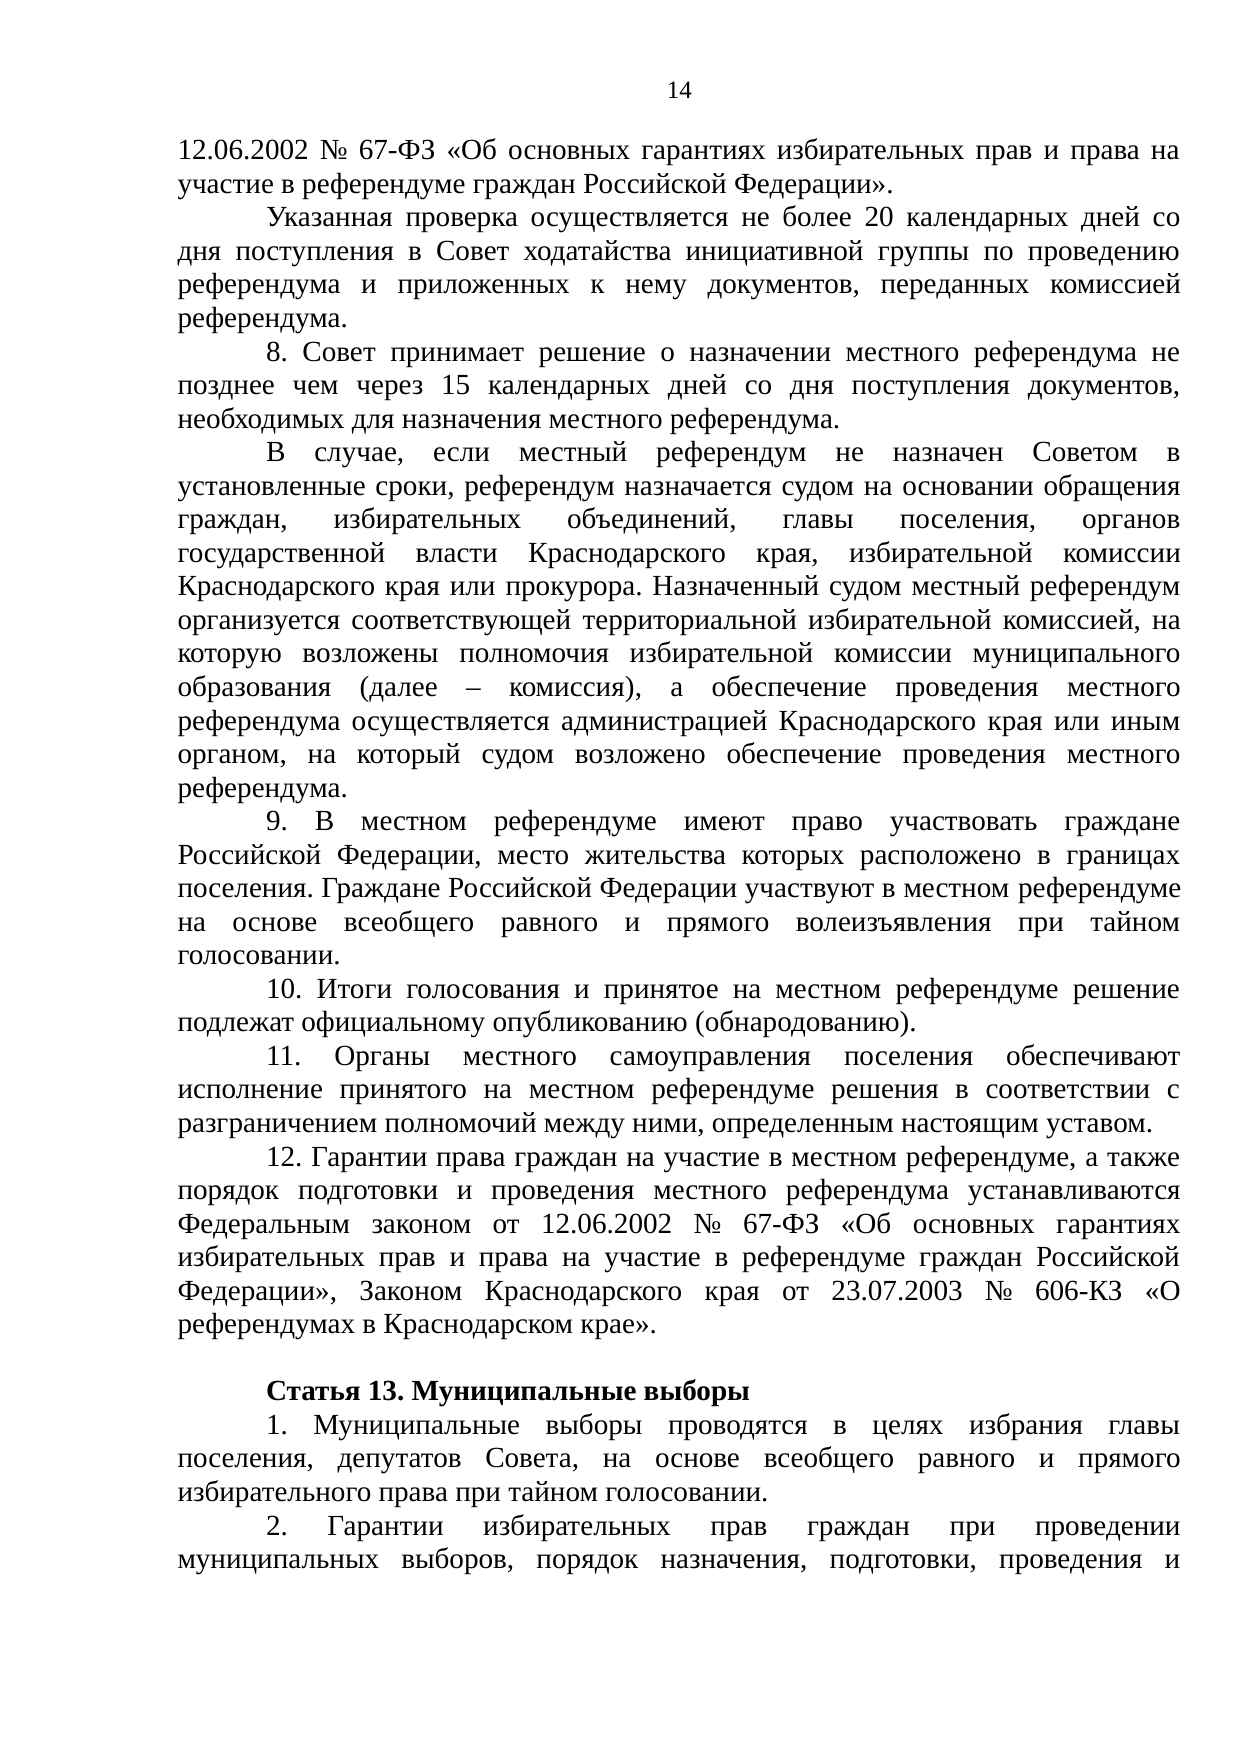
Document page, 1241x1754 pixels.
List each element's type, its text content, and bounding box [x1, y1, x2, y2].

text Указанная проверка осуществляется не более 20 календарных дней со дня поступления в Совет ходатайства инициативной группы по проведению референдума и приложенных к нему документов, переданных комиссией референдума. [177, 199, 1181, 334]
text 12. Гарантии права граждан на участие в местном референдуме, а также порядок подготовки и проведения местного референдума устанавливаются Федеральным законом от 12.06.2002 № 67-ФЗ «Об основных гарантиях избирательных прав и права на участие в референдуме граждан Российской Федерации», Законом Краснодарского края от 23.07.2003 № 606-КЗ «О референдумах в Краснодарском крае». [177, 1139, 1181, 1340]
text 11. Органы местного самоуправления поселения обеспечивают исполнение принятого на местном референдуме решения в соответствии с разграничением полномочий между ними, определенным настоящим уставом. [177, 1038, 1181, 1139]
text 9. В местном референдуме имеют право участвовать граждане Российской Федерации, место жительства которых расположено в границах поселения. Граждане Российской Федерации участвуют в местном референдуме на основе всеобщего равного и прямого волеизъявления при тайном голосовании. [177, 803, 1181, 971]
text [177, 132, 1181, 199]
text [177, 1508, 1181, 1575]
text 10. Итоги голосования и принятое на местном референдуме решение подлежат официальному опубликованию (обнародованию). [177, 971, 1181, 1038]
text 1. Муниципальные выборы проводятся в целях избрания главы поселения, депутатов Совета, на основе всеобщего равного и прямого избирательного права при тайном голосовании. [177, 1407, 1181, 1508]
text Статья 13. Муниципальные выборы [177, 1373, 1181, 1407]
text В случае, если местный референдум не назначен Советом в установленные сроки, референдум назначается судом на основании обращения граждан, избирательных объединений, главы поселения, органов государственной власти Краснодарского края, избирательной комиссии Краснодарского края или прокурора. Назначенный судом местный референдум организуется соответствующей территориальной избирательной комиссией, на которую возложены полномочия избирательной комиссии муниципального образования (далее – комиссия), а обеспечение проведения местного референдума осуществляется администрацией Краснодарского края или иным органом, на который судом возложено обеспечение проведения местного референдума. [177, 434, 1181, 803]
text 8. Совет принимает решение о назначении местного референдума не позднее чем через 15 календарных дней со дня поступления документов, необходимых для назначения местного референдума. [177, 334, 1181, 434]
